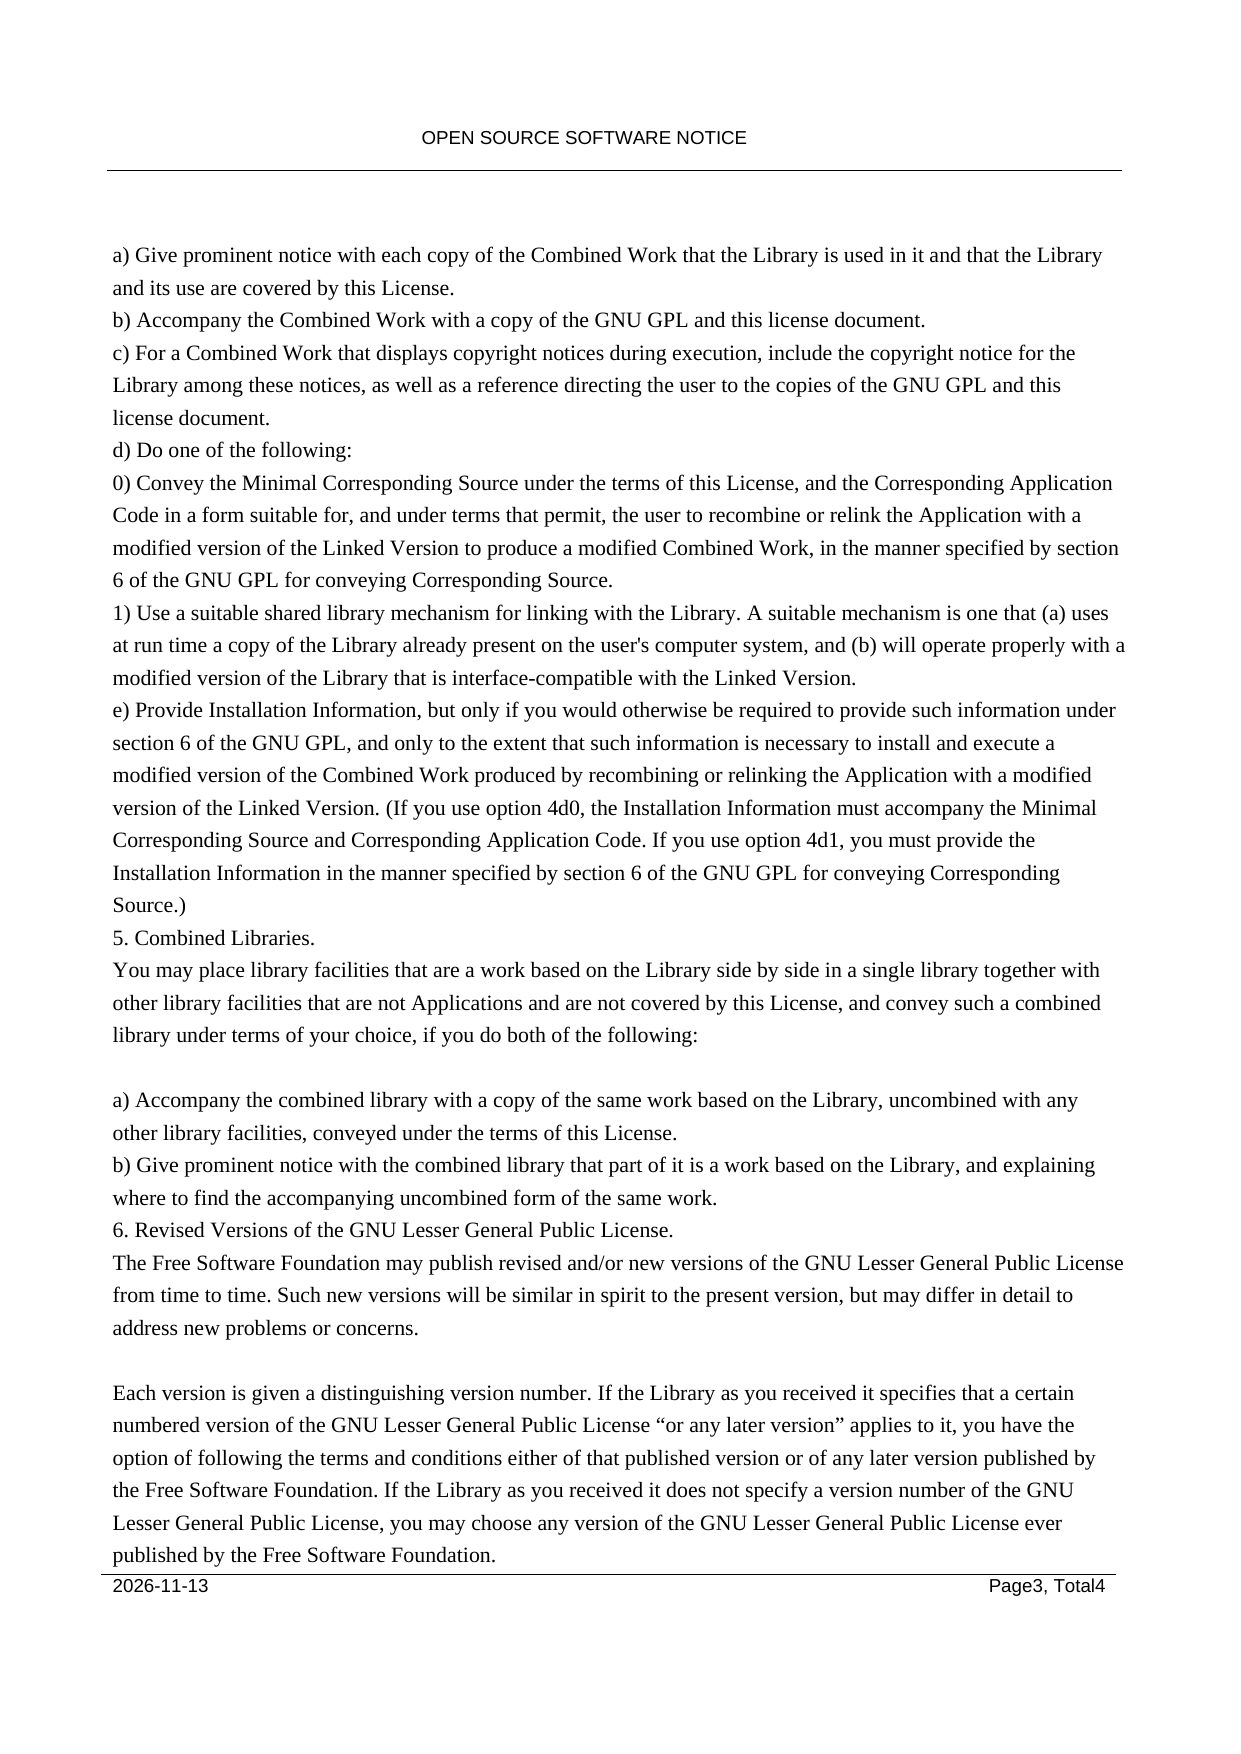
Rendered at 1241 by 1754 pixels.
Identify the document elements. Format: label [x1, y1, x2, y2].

text [112, 206, 1128, 1571]
